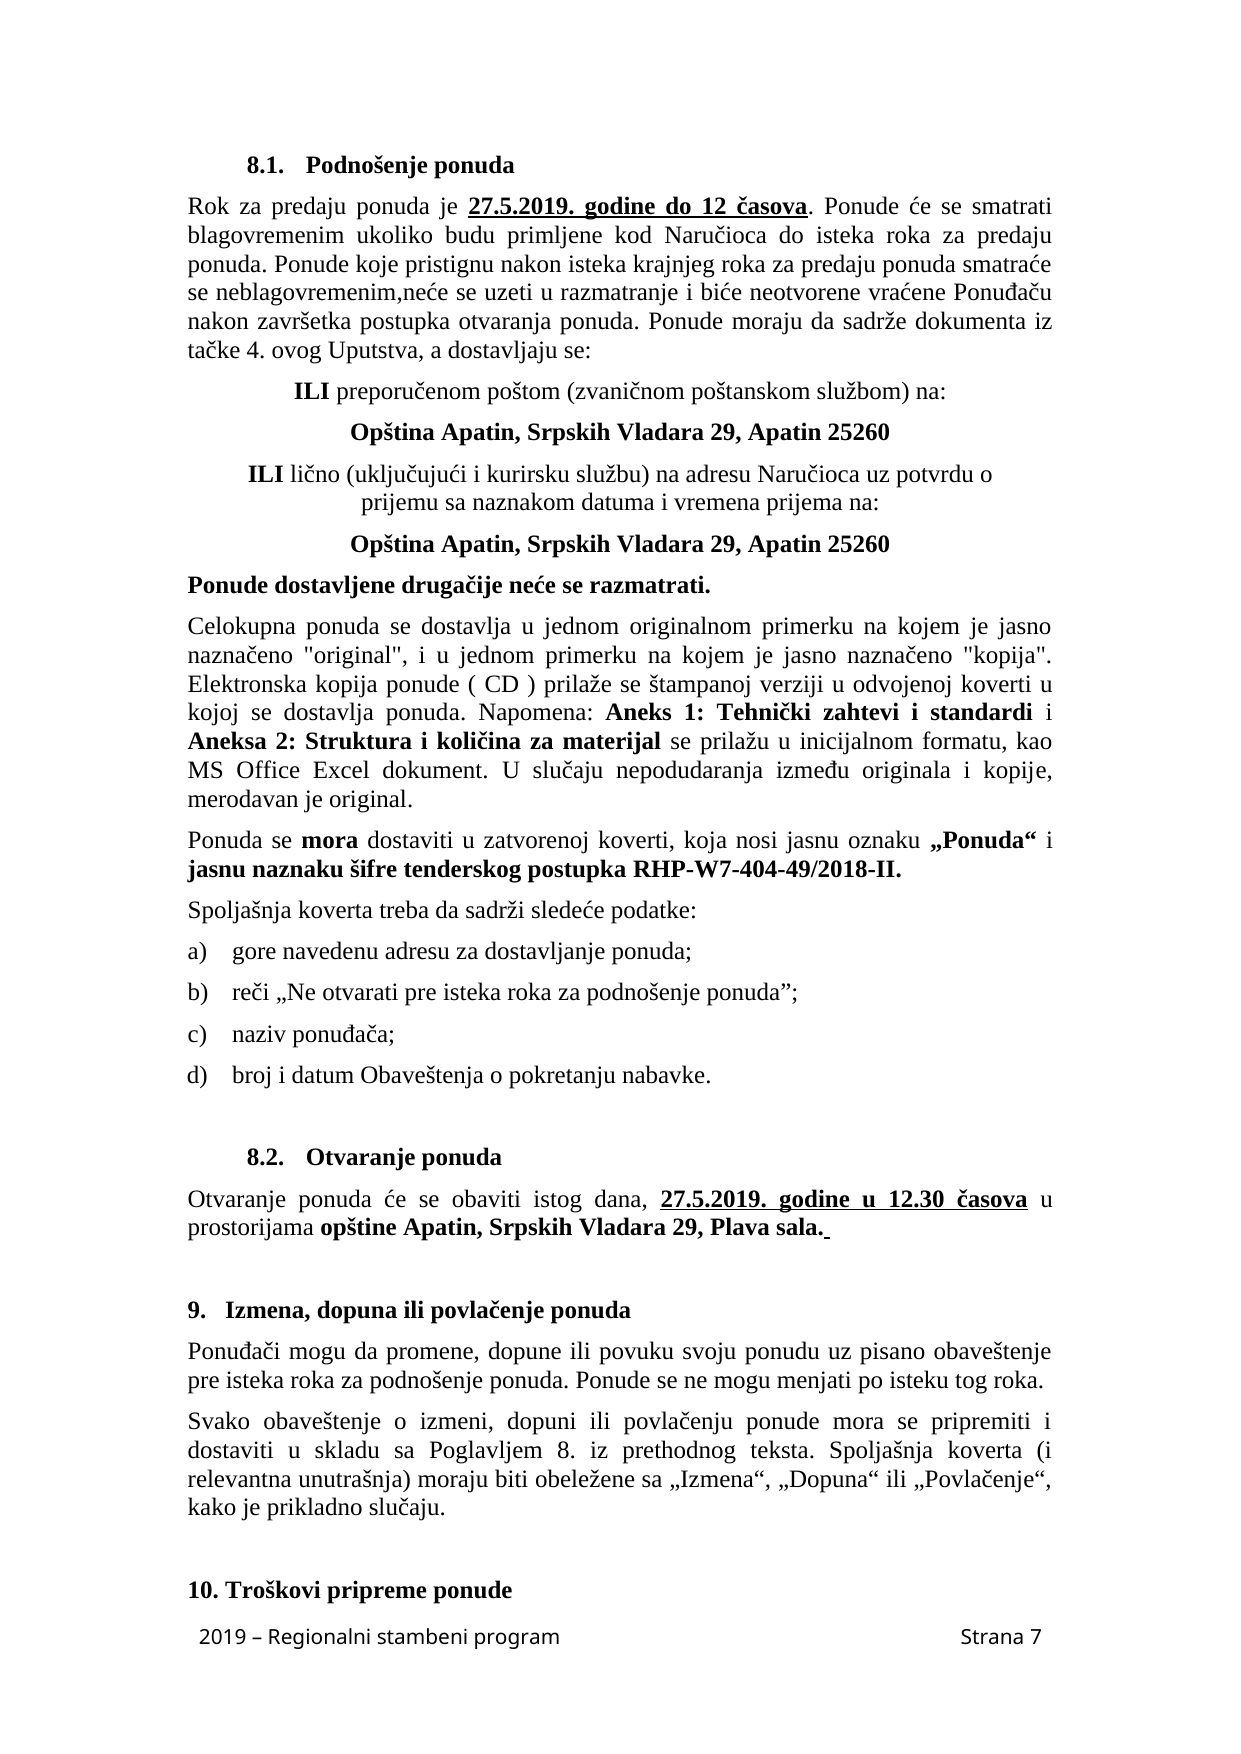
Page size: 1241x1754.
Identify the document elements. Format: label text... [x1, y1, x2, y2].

text Otvaranje ponuda će se obaviti istog dana, 27.5.2019. godine u 12.30 časova u prostorijama opštine Apatin, Srpskih Vladara 29, Plava sala. [187, 1184, 1053, 1241]
list Troškovi pripreme ponude [187, 1575, 1053, 1604]
text Ponuđači mogu da promene, dopune ili povuku svoju ponudu uz pisano obaveštenje pre isteka roka za podnošenje ponuda. Ponude se ne mogu menjati po isteku tog roka. [187, 1336, 1053, 1394]
text Opština Apatin, Srpskih Vladara 29, Apatin 25260 [187, 417, 1053, 446]
list Izmena, dopuna ili povlačenje ponuda [187, 1295, 1053, 1324]
list Otvaranje ponuda [247, 1142, 1053, 1171]
text Ponuda se mora dostaviti u zatvorenoj koverti, koja nosi jasnu oznaku „Ponuda“ i jasnu naznaku šifre tenderskog postupka RHP-W7-404-49/2018-II. [187, 825, 1053, 882]
list reči „Ne otvarati pre isteka roka za podnošenje ponudaˮ; [187, 977, 1053, 1006]
list naziv ponuđača; [187, 1019, 1053, 1047]
text Svako obaveštenje o izmeni, dopuni ili povlačenju ponude mora se pripremiti i dostaviti u skladu sa Poglavljem 8. iz prethodnog teksta. Spoljašnja koverta (i relevantna unutrašnja) moraju biti obeležene sa „Izmena“, „Dopuna“ ili „Povlačenje“, kako je prikladno slučaju. [187, 1406, 1053, 1521]
text Rok za predaju ponuda je 27.5.2019. godine do 12 časova. Ponude će se smatrati blagovremenim ukoliko budu primljene kod Naručioca do isteka roka za predaju ponuda. Ponude koje pristignu nakon isteka krajnjeg roka za predaju ponuda smatraće se neblagovremenim,neće se uzeti u razmatranje i biće neotvorene vraćene Ponuđaču nakon završetka postupka otvaranja ponuda. Ponude moraju da sadrže dokumenta iz tačke 4. ovog Uputstva, a dostavljaju se: [187, 191, 1053, 364]
text Spoljašnja koverta treba da sadrži sledeće podatke: [187, 895, 1053, 924]
text ILI lično (uključujući i kurirsku službu) na adresu Naručioca uz potvrdu o prijemu sa naznakom datuma i vremena prijema na: [225, 459, 1015, 516]
text Opština Apatin, Srpskih Vladara 29, Apatin 25260 [187, 529, 1053, 557]
text Ponude dostavljene drugačije neće se razmatrati. [187, 570, 1053, 599]
text Celokupna ponuda se dostavlja u jednom originalnom primerku na kojem je jasno naznačeno "original", i u jednom primerku na kojem je jasno naznačeno "kopija". Elektronska kopija ponude ( CD ) prilaže se štampanoj verziji u odvojenoj koverti u kojoj se dostavlja ponuda. Napomena: Aneks 1: Tehnički zahtevi i standardi i Aneksa 2: Struktura i količina za materijal se prilažu u inicijalnom formatu, kao MS Office Excel dokument. U slučaju nepodudaranja između originala i kopije, merodavan je original. [187, 611, 1053, 812]
list broj i datum Obaveštenja o pokretanju nabavke. [187, 1060, 1053, 1089]
list gore navedenu adresu za dostavljanje ponuda; [187, 936, 1053, 965]
list Podnošenje ponuda [247, 150, 1053, 179]
text ILI preporučenom poštom (zvaničnom poštanskom službom) na: [187, 376, 1053, 405]
